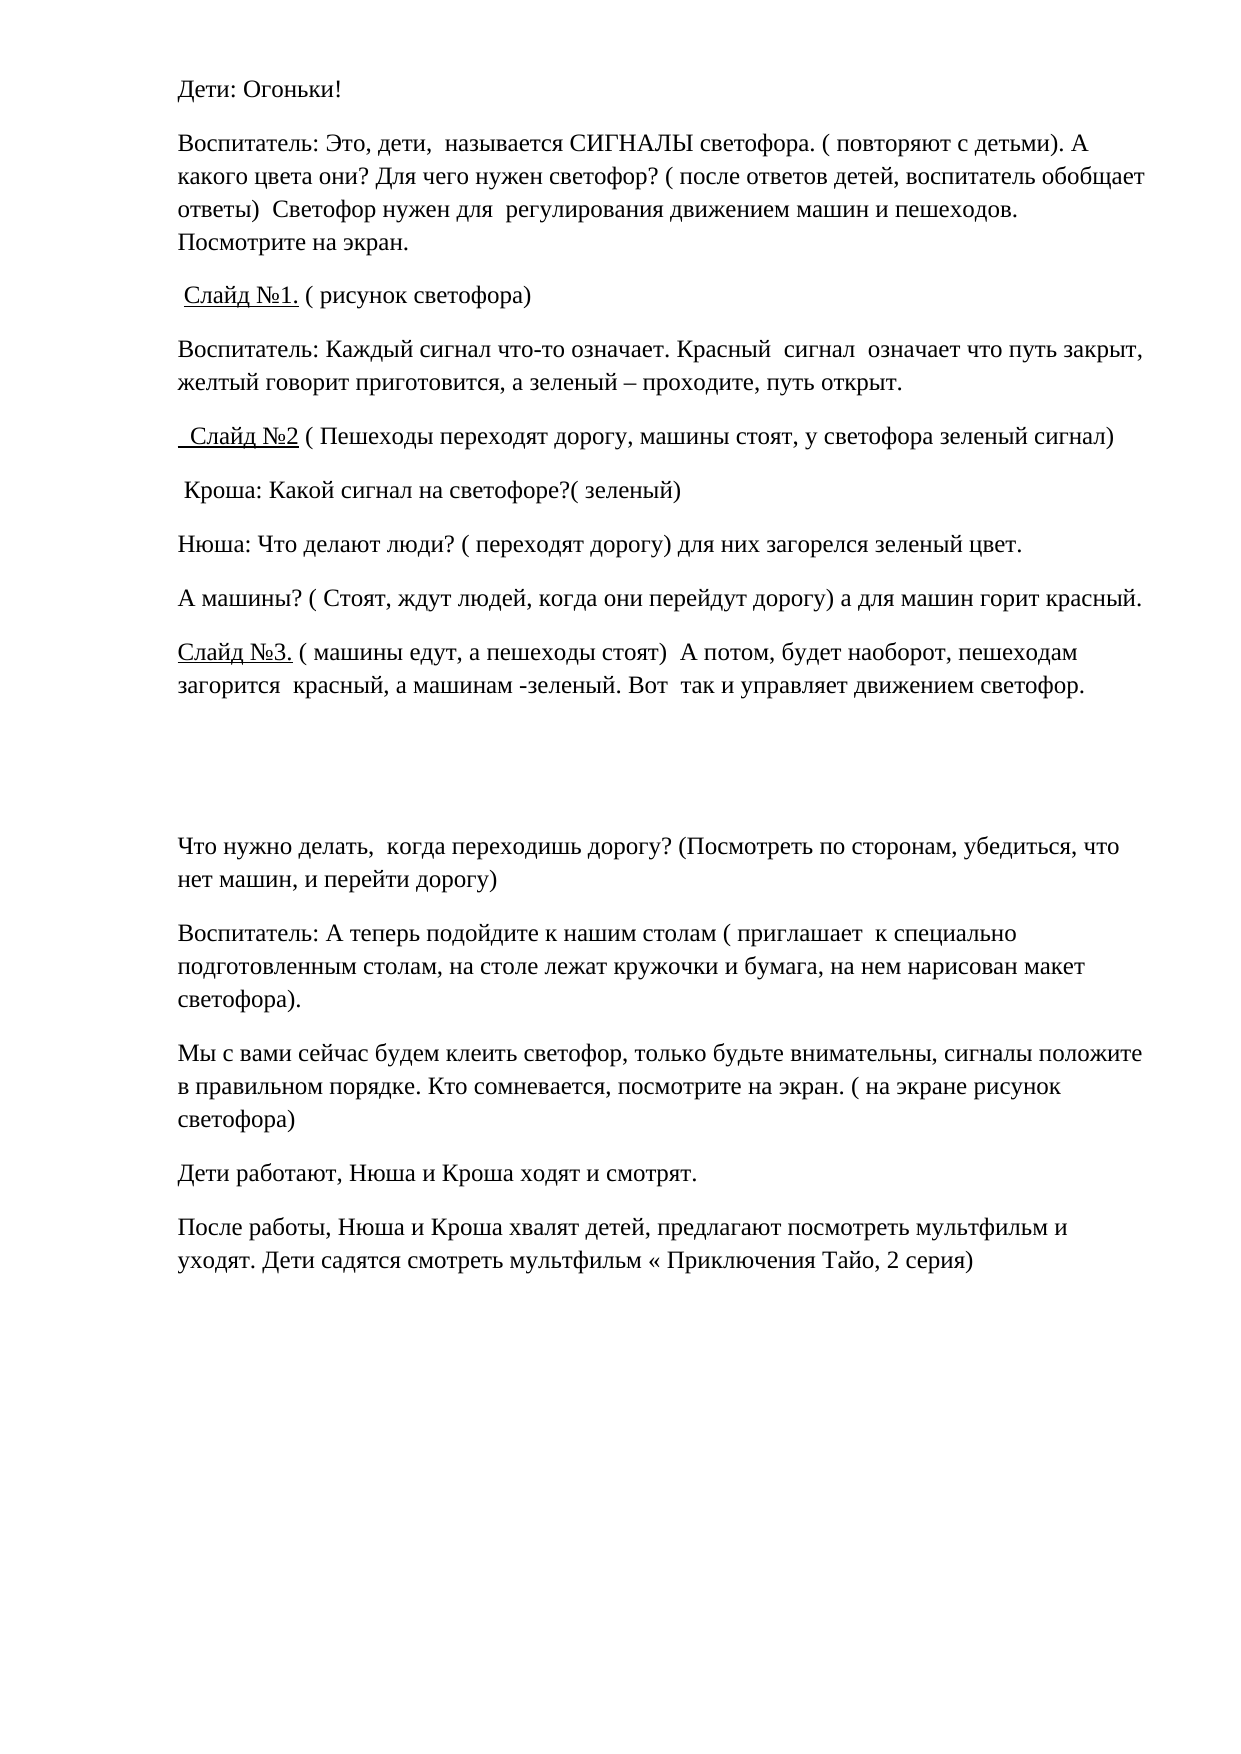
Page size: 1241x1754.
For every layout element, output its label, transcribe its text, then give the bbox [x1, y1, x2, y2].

text Дети: Огоньки! [177, 74, 1152, 103]
text Кроша: Какой сигнал на светофоре?( зеленый) [177, 475, 1152, 504]
text Что нужно делать, когда переходишь дорогу? (Посмотреть по сторонам, убедиться, что нет машин, и перейти дорогу) [177, 831, 1152, 893]
text После работы, Нюша и Кроша хвалят детей, предлагают посмотреть мультфильм и уходят. Дети садятся смотреть мультфильм « Приключения Тайо, 2 серия) [177, 1212, 1152, 1274]
text Мы с вами сейчас будем клеить светофор, только будьте внимательны, сигналы положите в правильном порядке. Кто сомневается, посмотрите на экран. ( на экране рисунок светофора) [177, 1038, 1152, 1133]
text Дети работают, Нюша и Кроша ходят и смотрят. [177, 1158, 1152, 1187]
text Слайд №1. ( рисунок светофора) [177, 281, 1152, 309]
text Воспитатель: Это, дети, называется СИГНАЛЫ светофора. ( повторяют с детьми). А какого цвета они? Для чего нужен светофор? ( после ответов детей, воспитатель обобщает ответы) Светофор нужен для регулирования движением машин и пешеходов. Посмотрите на экран. [177, 128, 1152, 256]
text Воспитатель: Каждый сигнал что-то означает. Красный сигнал означает что путь закрыт, желтый говорит приготовится, а зеленый – проходите, путь открыт. [177, 334, 1152, 396]
text Слайд №3. ( машины едут, а пешеходы стоят) А потом, будет наоборот, пешеходам загорится красный, а машинам -зеленый. Вот так и управляет движением светофор. [177, 637, 1152, 698]
text А машины? ( Стоят, ждут людей, когда они перейдут дорогу) а для машин горит красный. [177, 583, 1152, 612]
text Воспитатель: А теперь подойдите к нашим столам ( приглашает к специально подготовленным столам, на столе лежат кружочки и бумага, на нем нарисован макет светофора). [177, 918, 1152, 1013]
text Нюша: Что делают люди? ( переходят дорогу) для них загорелся зеленый цвет. [177, 529, 1152, 558]
text Слайд №2 ( Пешеходы переходят дорогу, машины стоят, у светофора зеленый сигнал) [177, 421, 1152, 450]
